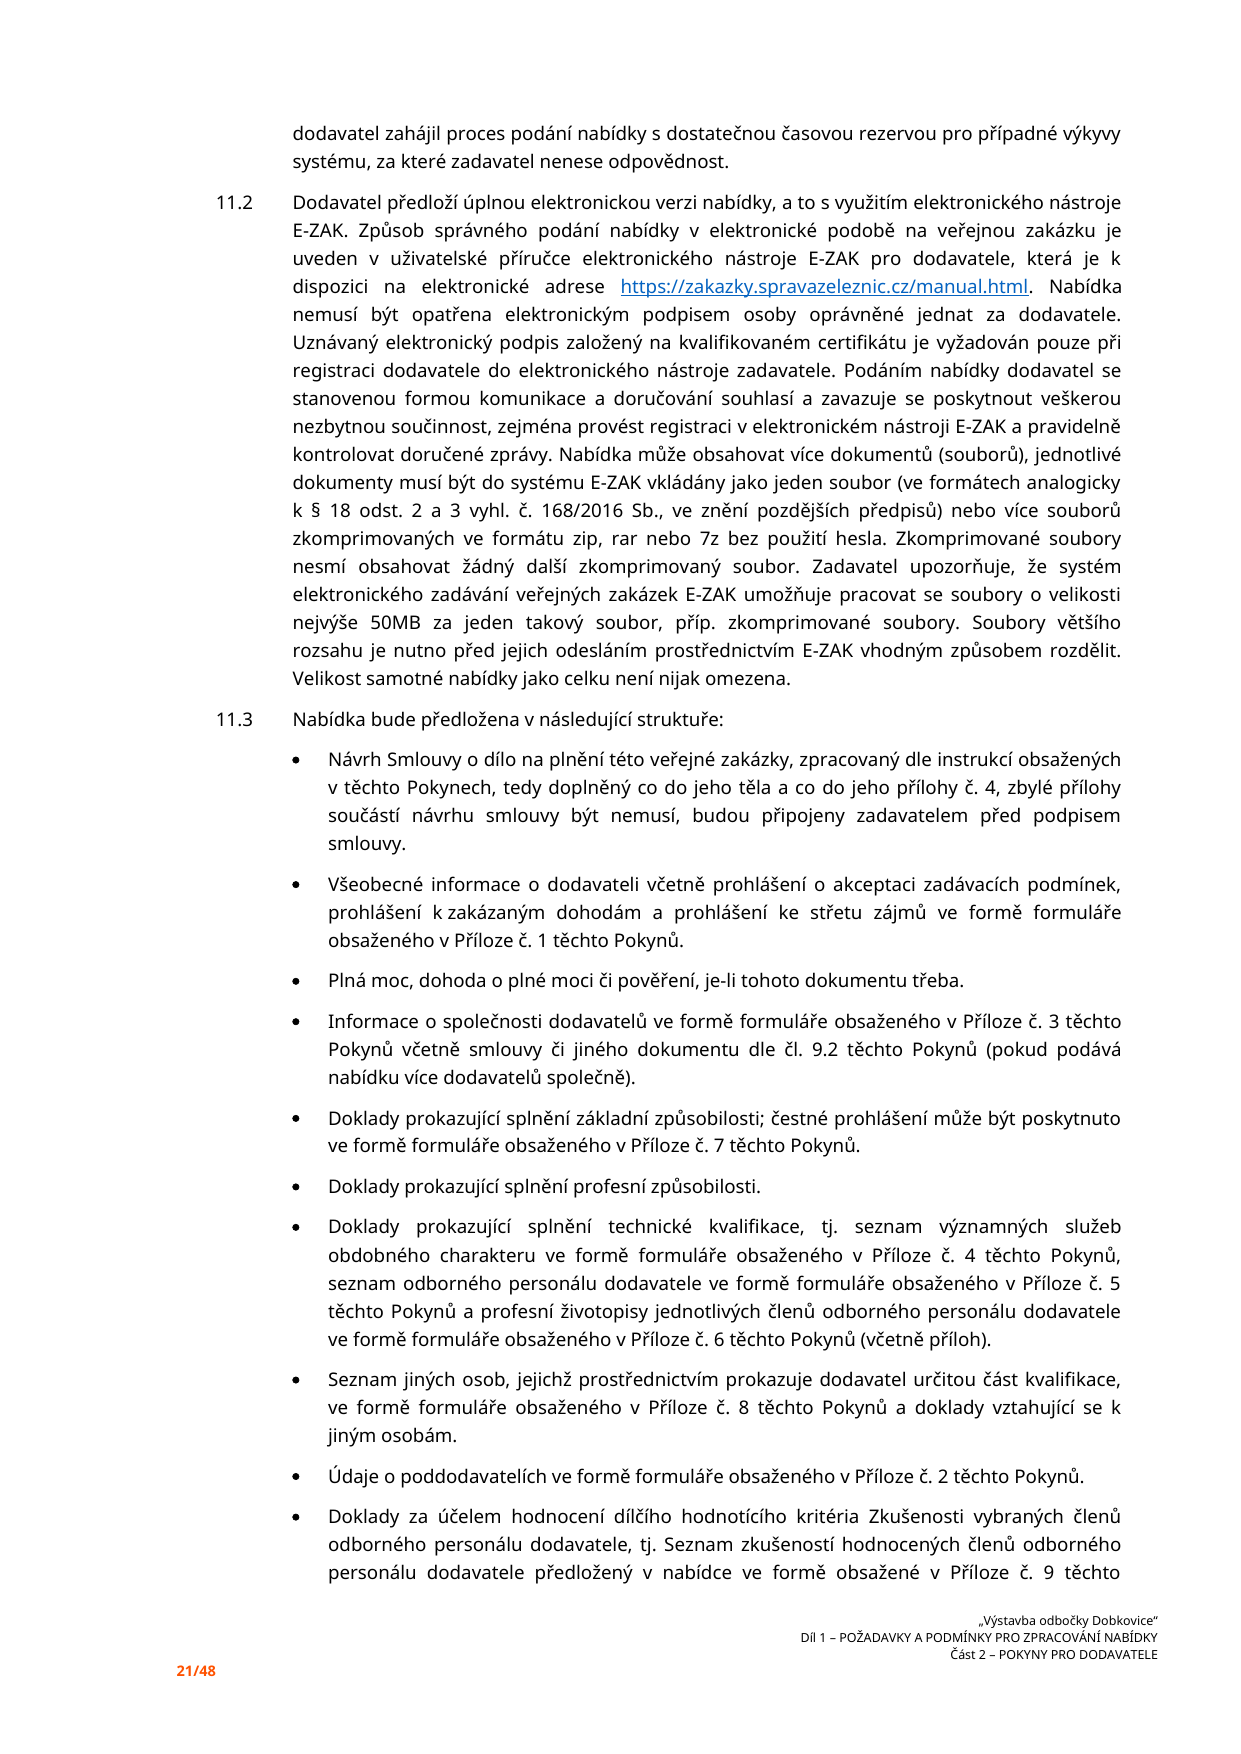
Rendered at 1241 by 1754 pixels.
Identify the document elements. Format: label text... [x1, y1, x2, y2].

text Všeobecné informace o dodavateli včetně prohlášení o akceptaci zadávacích podmínek, prohlášení k zakázaným dohodám a prohlášení ke střetu zájmů ve formě formuláře obsaženého v Příloze č. 1 těchto Pokynů. [292, 871, 1122, 953]
text Doklady prokazující splnění profesní způsobilosti. [292, 1173, 1122, 1199]
text Návrh Smlouvy o dílo na plnění této veřejné zakázky, zpracovaný dle instrukcí obsažených v těchto Pokynech, tedy doplněný co do jeho těla a co do jeho přílohy č. 4, zbylé přílohy součástí návrhu smlouvy být nemusí, budou připojeny zadavatelem před podpisem smlouvy. [292, 747, 1122, 856]
text Plná moc, dohoda o plné moci či pověření, je-li tohoto dokumentu třeba. [292, 968, 1122, 993]
text Seznam jiných osob, jejichž prostřednictvím prokazuje dodavatel určitou část kvalifikace, ve formě formuláře obsaženého v Příloze č. 8 těchto Pokynů a doklady vztahující se k jiným osobám. [292, 1366, 1122, 1448]
text Dodavatel předloží úplnou elektronickou verzi nabídky, a to s využitím elektronického nástroje E-ZAK. Způsob správného podání nabídky v elektronické podobě na veřejnou zakázku je uveden v uživatelské příručce elektronického nástroje E-ZAK pro dodavatele, která je k dispozici na elektronické adrese https://zakazky.spravazeleznic.cz/manual.html. Nabídka nemusí být opatřena elektronickým podpisem osoby oprávněné jednat za dodavatele. Uznávaný elektronický podpis založený na kvalifikovaném certifikátu je vyžadován pouze při registraci dodavatele do elektronického nástroje zadavatele. Podáním nabídky dodavatel se stanovenou formou komunikace a doručování souhlasí a zavazuje se poskytnout veškerou nezbytnou součinnost, zejména provést registraci v elektronickém nástroji E-ZAK a pravidelně kontrolovat doručené zprávy. Nabídka může obsahovat více dokumentů (souborů), jednotlivé dokumenty musí být do systému E-ZAK vkládány jako jeden soubor (ve formátech analogicky k § 18 odst. 2 a 3 vyhl. č. 168/2016 Sb., ve znění pozdějších předpisů) nebo více souborů zkomprimovaných ve formátu zip, rar nebo 7z bez použití hesla. Zkomprimované soubory nesmí obsahovat žádný další zkomprimovaný soubor. Zadavatel upozorňuje, že systém elektronického zadávání veřejných zakázek E-ZAK umožňuje pracovat se soubory o velikosti nejvýše 50MB za jeden takový soubor, příp. zkomprimované soubory. Soubory většího rozsahu je nutno před jejich odesláním prostřednictvím E-ZAK vhodným způsobem rozdělit. Velikost samotné nabídky jako celku není nijak omezena. [216, 189, 1122, 691]
text Doklady prokazující splnění technické kvalifikace, tj. seznam významných služeb obdobného charakteru ve formě formuláře obsaženého v Příloze č. 4 těchto Pokynů, seznam odborného personálu dodavatele ve formě formuláře obsaženého v Příloze č. 5 těchto Pokynů a profesní životopisy jednotlivých členů odborného personálu dodavatele ve formě formuláře obsaženého v Příloze č. 6 těchto Pokynů (včetně příloh). [292, 1214, 1122, 1351]
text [216, 121, 1122, 174]
text Doklady prokazující splnění základní způsobilosti; čestné prohlášení může být poskytnuto ve formě formuláře obsaženého v Příloze č. 7 těchto Pokynů. [292, 1105, 1122, 1158]
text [292, 1503, 1122, 1585]
text Nabídka bude předložena v následující struktuře: [216, 706, 1122, 732]
text Informace o společnosti dodavatelů ve formě formuláře obsaženého v Příloze č. 3 těchto Pokynů včetně smlouvy či jiného dokumentu dle čl. 9.2 těchto Pokynů (pokud podává nabídku více dodavatelů společně). [292, 1008, 1122, 1090]
text Údaje o poddodavatelích ve formě formuláře obsaženého v Příloze č. 2 těchto Pokynů. [292, 1463, 1122, 1488]
